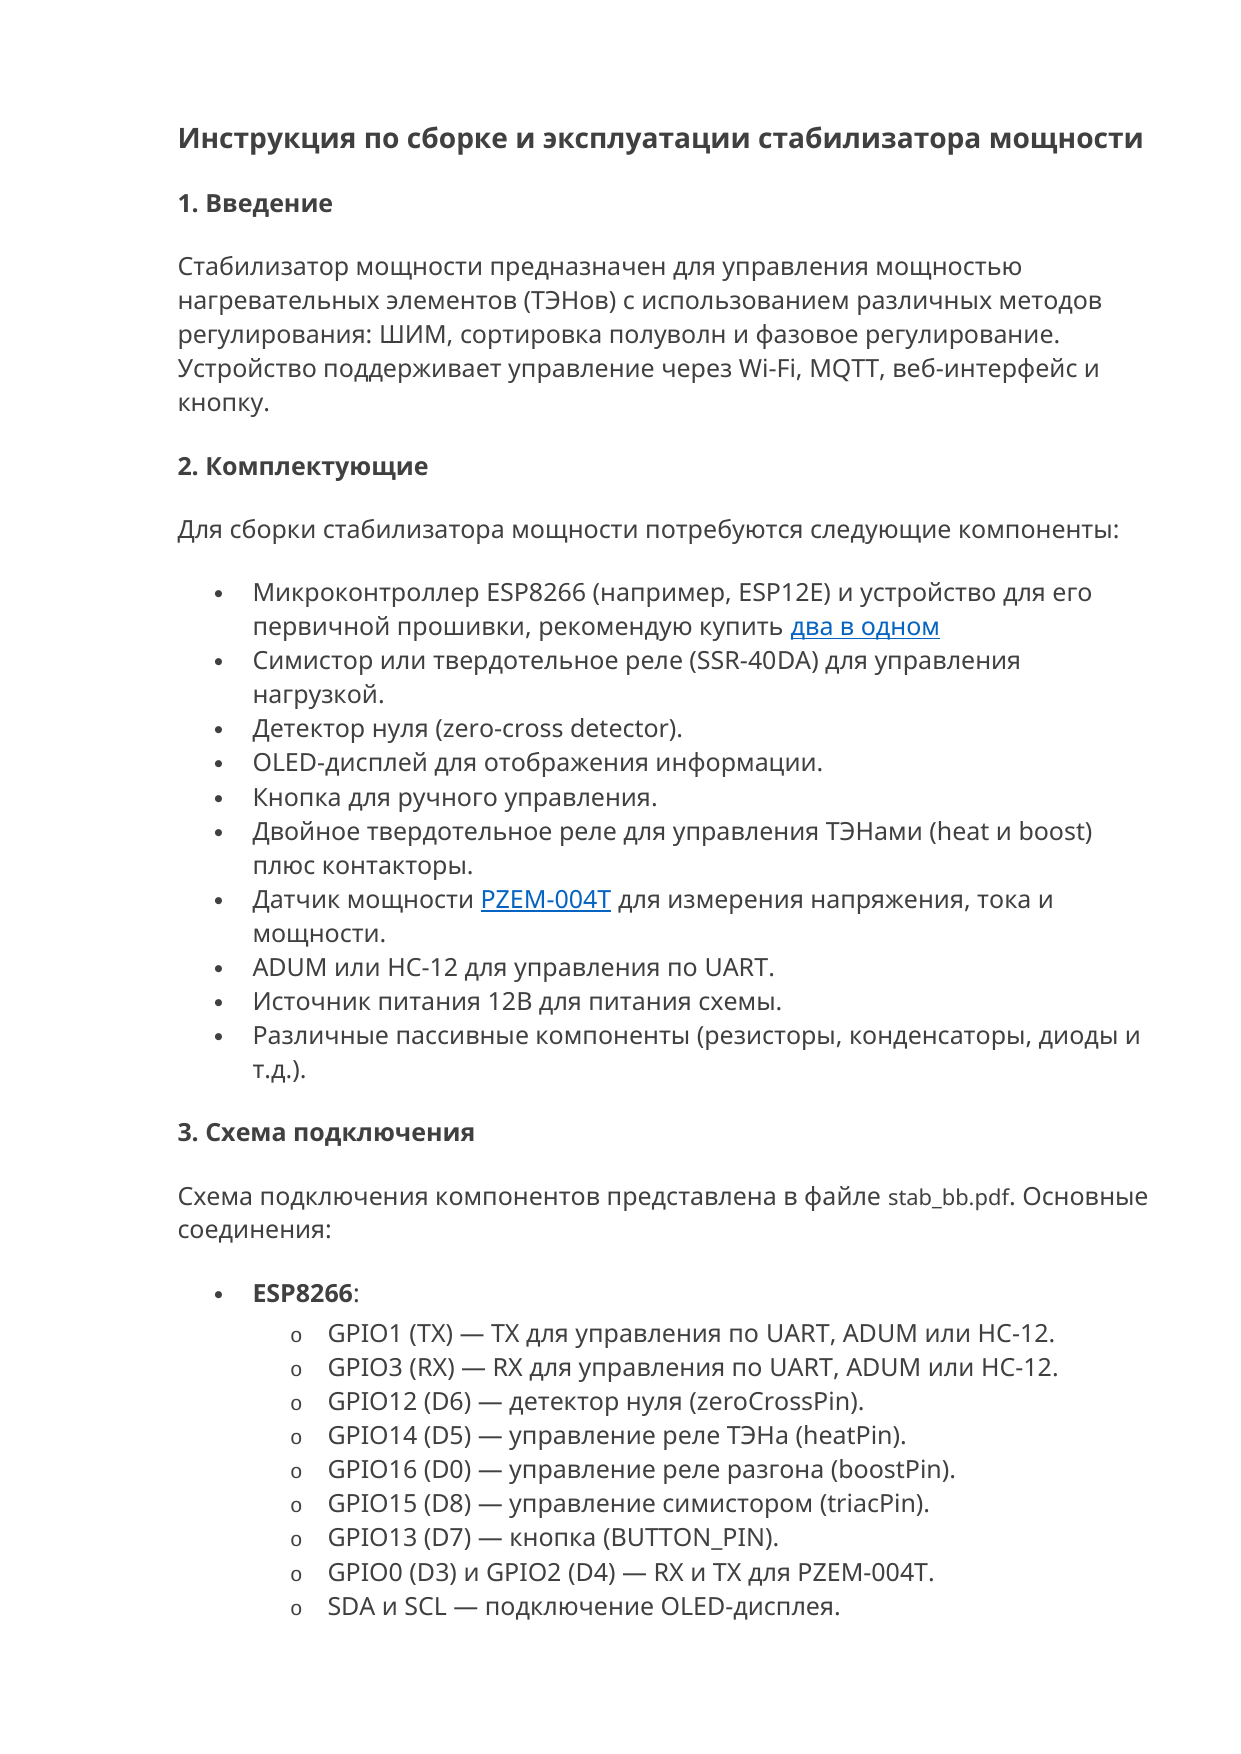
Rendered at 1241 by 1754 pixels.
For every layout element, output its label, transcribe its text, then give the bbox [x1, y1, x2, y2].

list Симистор или твердотельное реле (SSR-40DA) для управления нагрузкой. [215, 643, 1152, 711]
text Стабилизатор мощности предназначен для управления мощностью нагревательных элементов (ТЭНов) с использованием различных методов регулирования: ШИМ, сортировка полуволн и фазовое регулирование. Устройство поддерживает управление через Wi-Fi, MQTT, веб-интерфейс и кнопку. [177, 249, 1152, 419]
text Схема подключения компонентов представлена в файле stab_bb.pdf. Основные соединения: [177, 1178, 1152, 1246]
list GPIO12 (D6) — детектор нуля (zeroCrossPin). [290, 1384, 1152, 1418]
list GPIO15 (D8) — управление симистором (triacPin). [290, 1486, 1152, 1520]
list GPIO16 (D0) — управление реле разгона (boostPin). [290, 1452, 1152, 1486]
text Для сборки стабилизатора мощности потребуются следующие компоненты: [177, 512, 1152, 546]
text 2. Комплектующие [177, 448, 1152, 482]
list Датчик мощности PZEM-004T для измерения напряжения, тока и мощности. [215, 881, 1152, 949]
text 1. Введение [177, 186, 1152, 220]
list GPIO13 (D7) — кнопка (BUTTON_PIN). [290, 1520, 1152, 1554]
list GPIO3 (RX) — RX для управления по UART, ADUM или HC-12. [290, 1350, 1152, 1384]
list GPIO1 (TX) — TX для управления по UART, ADUM или HC-12. [290, 1316, 1152, 1350]
list Различные пассивные компоненты (резисторы, конденсаторы, диоды и т.д.). [215, 1018, 1152, 1086]
list GPIO0 (D3) и GPIO2 (D4) — RX и TX для PZEM-004T. [290, 1554, 1152, 1588]
list Кнопка для ручного управления. [215, 779, 1152, 813]
list Детектор нуля (zero-cross detector). [215, 711, 1152, 745]
list ESP8266: [215, 1275, 1152, 1309]
list ADUM или HC-12 для управления по UART. [215, 949, 1152, 983]
list Источник питания 12В для питания схемы. [215, 983, 1152, 1018]
list GPIO14 (D5) — управление реле ТЭНа (heatPin). [290, 1418, 1152, 1452]
list OLED-дисплей для отображения информации. [215, 745, 1152, 779]
text 3. Схема подключения [177, 1115, 1152, 1149]
list Двойное твердотельное реле для управления ТЭНами (heat и boost) плюс контакторы. [215, 813, 1152, 881]
list SDA и SCL — подключение OLED-дисплея. [290, 1588, 1152, 1622]
list Микроконтроллер ESP8266 (например, ESP12E) и устройство для его первичной прошивки, рекомендую купить два в одном [215, 575, 1152, 643]
text Инструкция по сборке и эксплуатации стабилизатора мощности [177, 118, 1152, 156]
